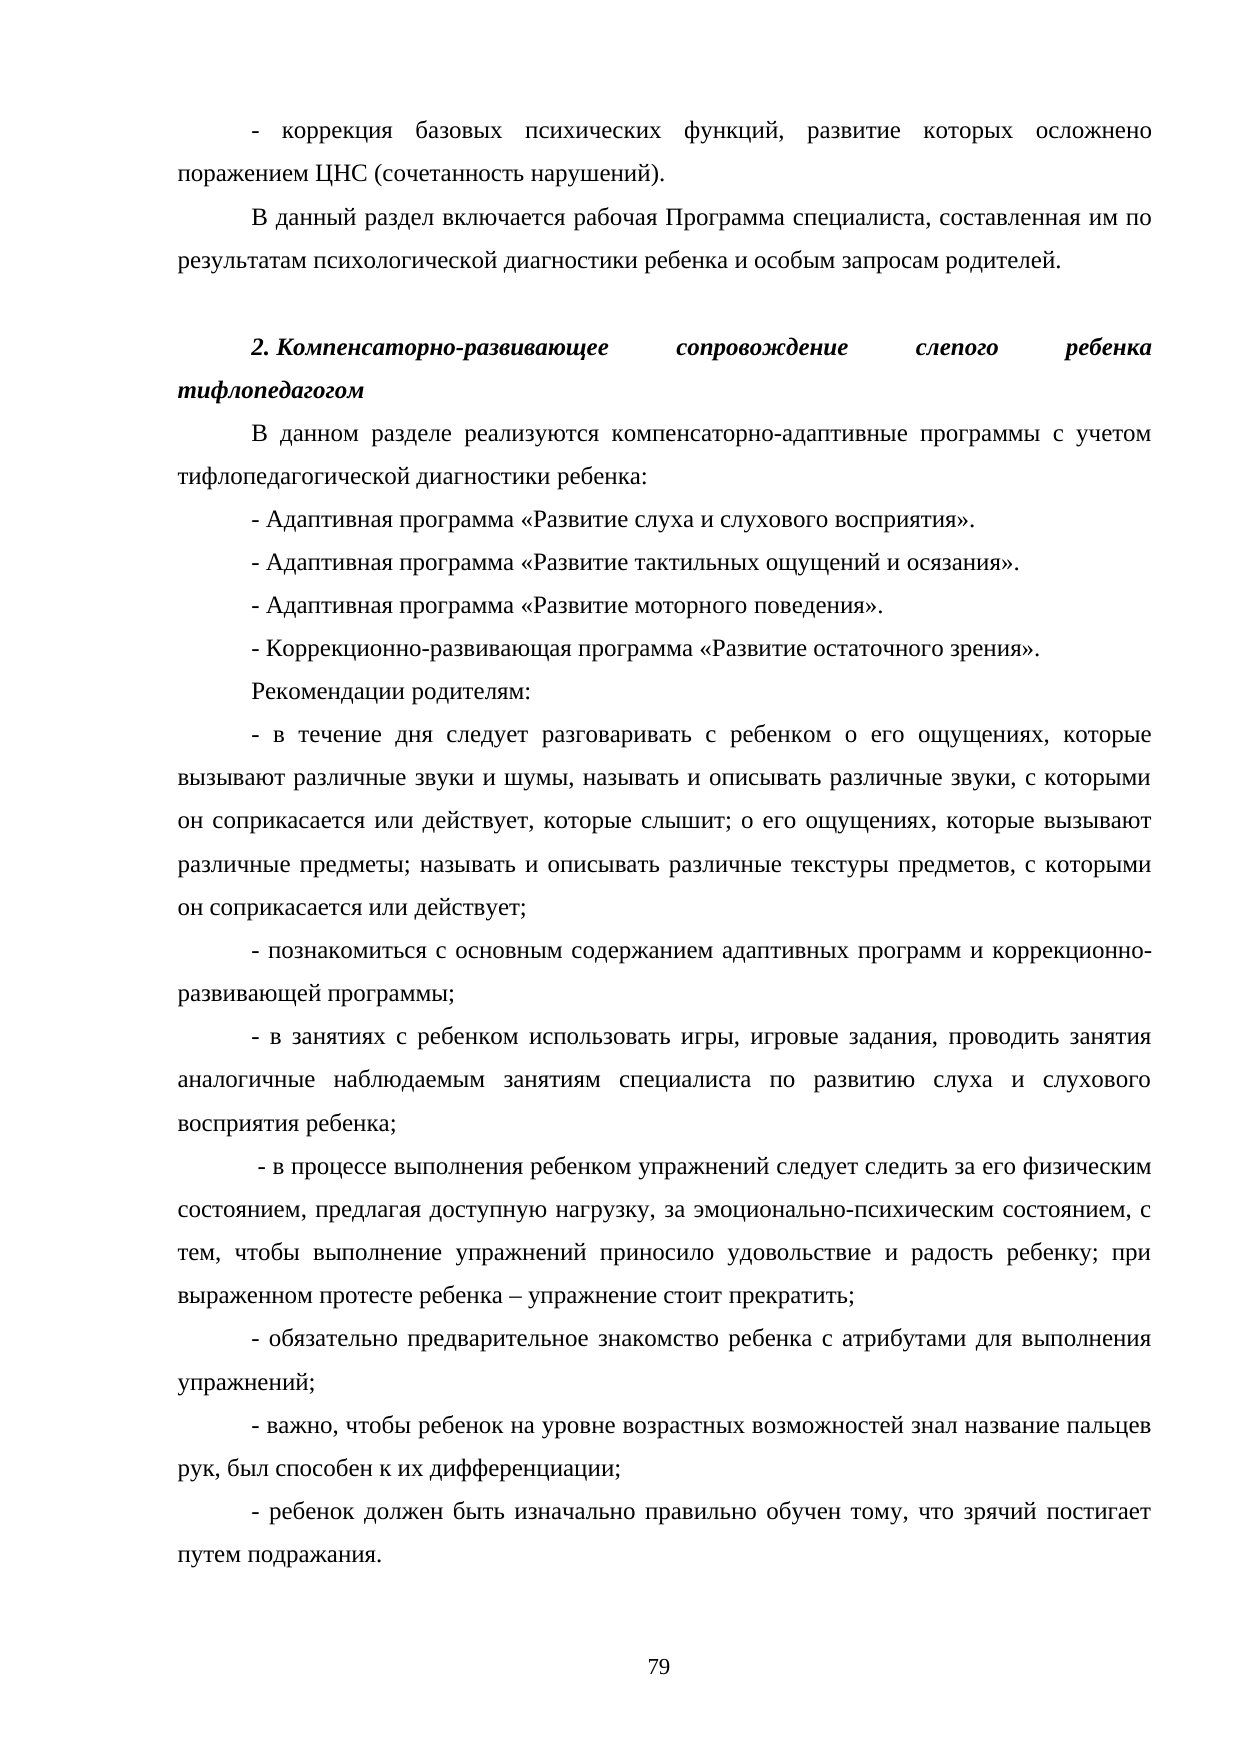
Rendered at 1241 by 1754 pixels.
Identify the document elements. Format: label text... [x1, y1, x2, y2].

list Коррекционно-развивающая программа «Развитие остаточного зрения». Рекомендации родителям: [251, 633, 1041, 705]
list Адаптивная программа «Развитие моторного поведения». [251, 590, 1176, 619]
list ребенок должен быть изначально правильно обучен тому, что зрячий постигает путем подражания. [177, 1496, 1152, 1568]
text В данном разделе реализуются компенсаторно-адаптивные программы с учетом тифлопедагогической диагностики ребенка: [177, 418, 1152, 490]
list важно, чтобы ребенок на уровне возрастных возможностей знал название пальцев рук, был способен к их дифференциации; [177, 1410, 1152, 1482]
list коррекция базовых психических функций, развитие которых осложнено поражением ЦНС (сочетанность нарушений). [177, 115, 1152, 187]
list познакомиться с основным содержанием адаптивных программ и коррекционно- развивающей программы; [177, 935, 1152, 1007]
list в течение дня следует разговаривать с ребенком о его ощущениях, которые вызывают различные звуки и шумы, называть и описывать различные звуки, с которыми он соприкасается или действует, которые слышит; о его ощущениях, которые вызывают различные предметы; называть и описывать различные текстуры предметов, с которыми он соприкасается или действует; [177, 719, 1152, 921]
list в процессе выполнения ребенком упражнений следует следить за его физическим состоянием, предлагая доступную нагрузку, за эмоционально-психическим состоянием, с тем, чтобы выполнение упражнений приносило удовольствие и радость ребенку; при выраженном протесте ребенка – упражнение стоит прекратить; [177, 1151, 1152, 1309]
subtitle Компенсаторно-развивающее сопровождение слепого ребенка тифлопедагогом [177, 332, 1152, 404]
list Адаптивная программа «Развитие слуха и слухового восприятия». [251, 504, 1176, 533]
text В данный раздел включается рабочая Программа специалиста, составленная им по результатам психологической диагностики ребенка и особым запросам родителей. [177, 202, 1152, 274]
list в занятиях с ребенком использовать игры, игровые задания, проводить занятия аналогичные наблюдаемым занятиям специалиста по развитию слуха и слухового восприятия ребенка; [177, 1021, 1152, 1136]
list Адаптивная программа «Развитие тактильных ощущений и осязания». [251, 547, 1176, 576]
list обязательно предварительное знакомство ребенка с атрибутами для выполнения упражнений; [177, 1323, 1152, 1395]
